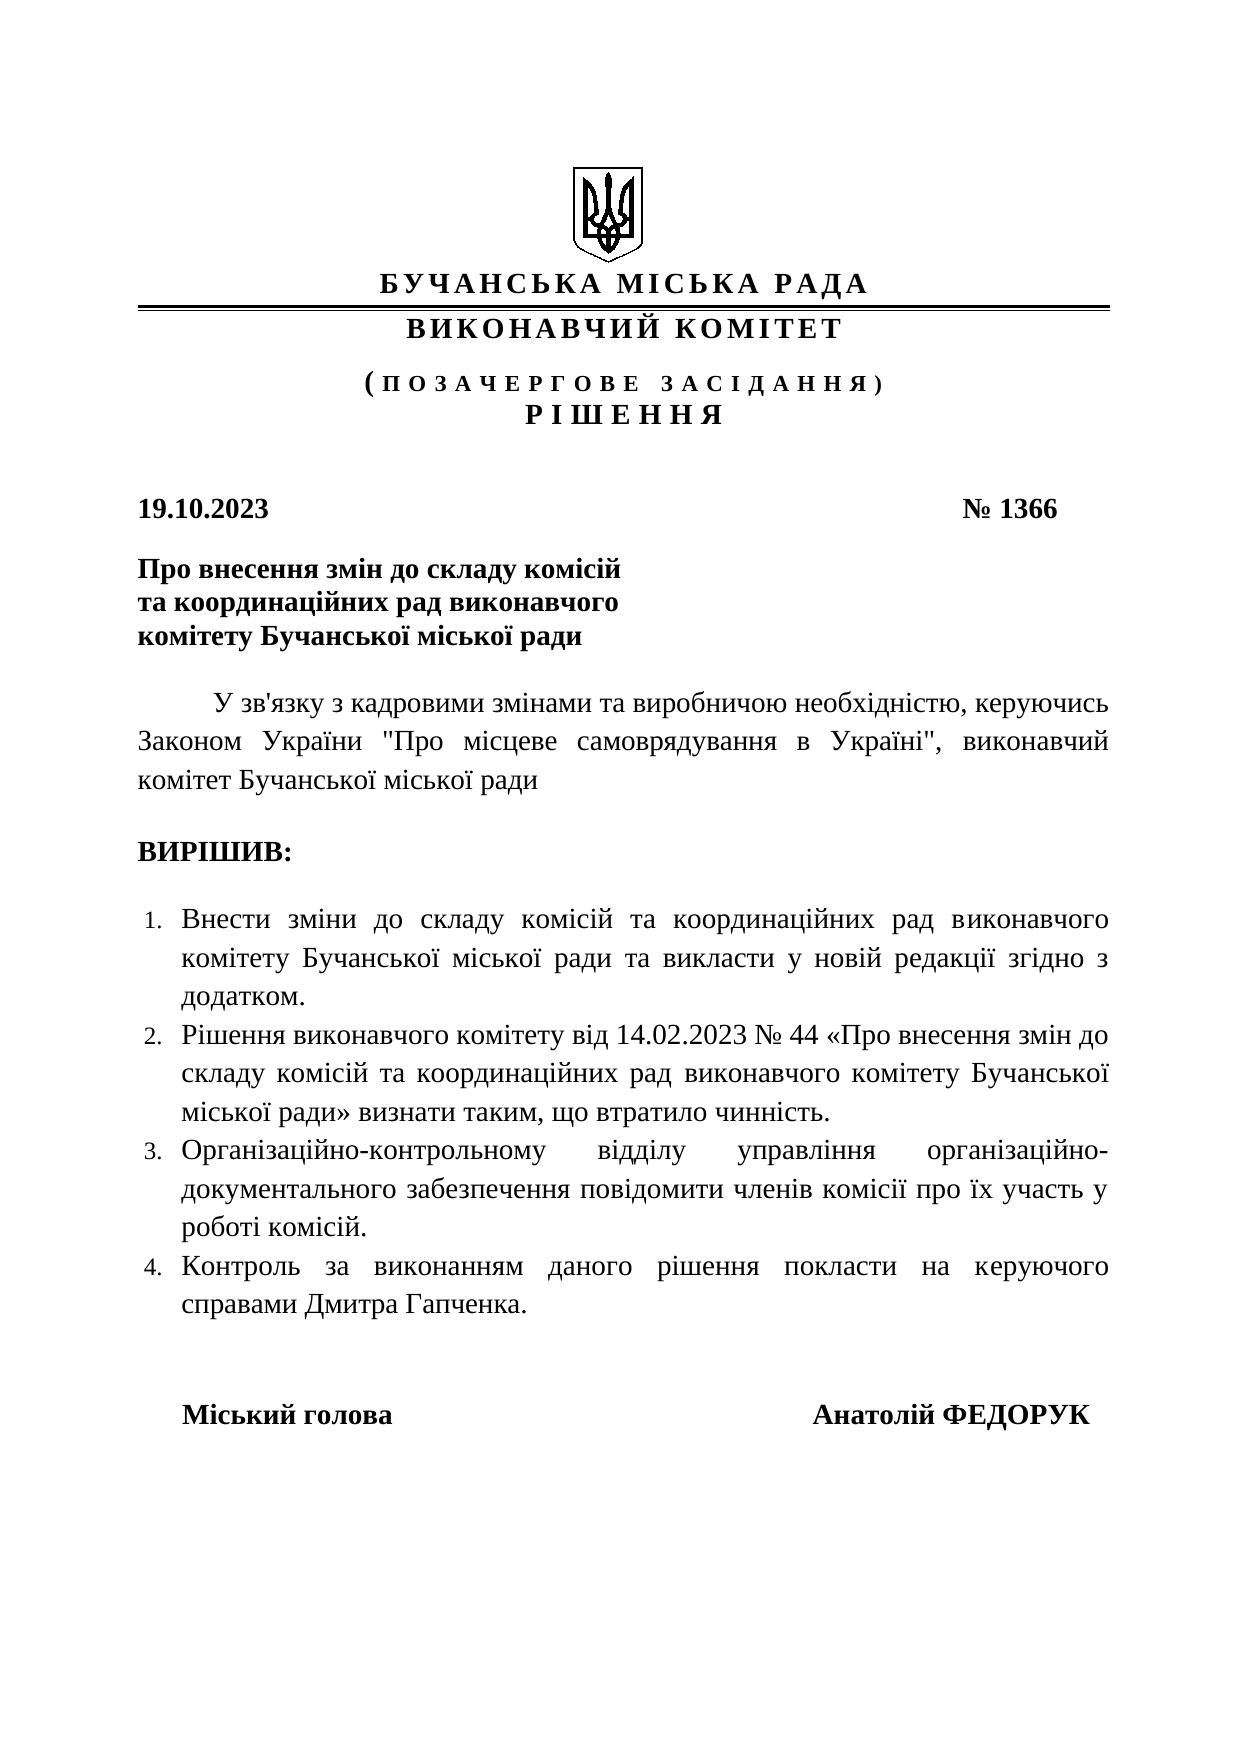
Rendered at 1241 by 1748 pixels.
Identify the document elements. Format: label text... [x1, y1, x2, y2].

text 19.10.2023 № 1366 [137, 491, 1109, 524]
list Організаційно-контрольному відділу управління організаційно-документального забезпечення повідомити членів комісії про їх участь у роботі комісій. [144, 1132, 1109, 1243]
text Про внесення змін до складу комісій [137, 551, 1109, 584]
text комітету Бучанської міської ради [137, 618, 1109, 651]
text (ПОЗАЧЕРГОВЕ ЗАСІДАННЯ) [137, 364, 1109, 397]
text ВИРІШИВ: [137, 834, 1109, 868]
list Рішення виконавчого комітету від 14.02.2023 № 44 «Про внесення змін до складу комісій та координаційних рад виконавчого комітету Бучанської міської ради» визнати таким, що втратило чинність. [144, 1017, 1109, 1127]
text БУЧАНСЬКА МІСЬКА РАДА [137, 266, 1109, 300]
text РІШЕННЯ [137, 397, 1109, 431]
table_header ВИКОНАВЧИЙ КОМІТЕТ [138, 311, 1109, 364]
list Контроль за виконанням даного рішення покласти на керуючого справами Дмитра Гапченка. [144, 1248, 1109, 1320]
text Міський голова Анатолій ФЕДОРУК [182, 1397, 1109, 1431]
text У зв'язку з кадровими змінами та виробничою необхідністю, керуючись Законом України "Про місцеве самоврядування в Україні", виконавчий комітет Бучанської міської ради [137, 685, 1109, 796]
text та координаційних рад виконавчого [137, 584, 1109, 618]
list Внести зміни до складу комісій та координаційних рад виконавчого комітету Бучанської міської ради та викласти у новій редакції згідно з додатком. [144, 901, 1109, 1012]
